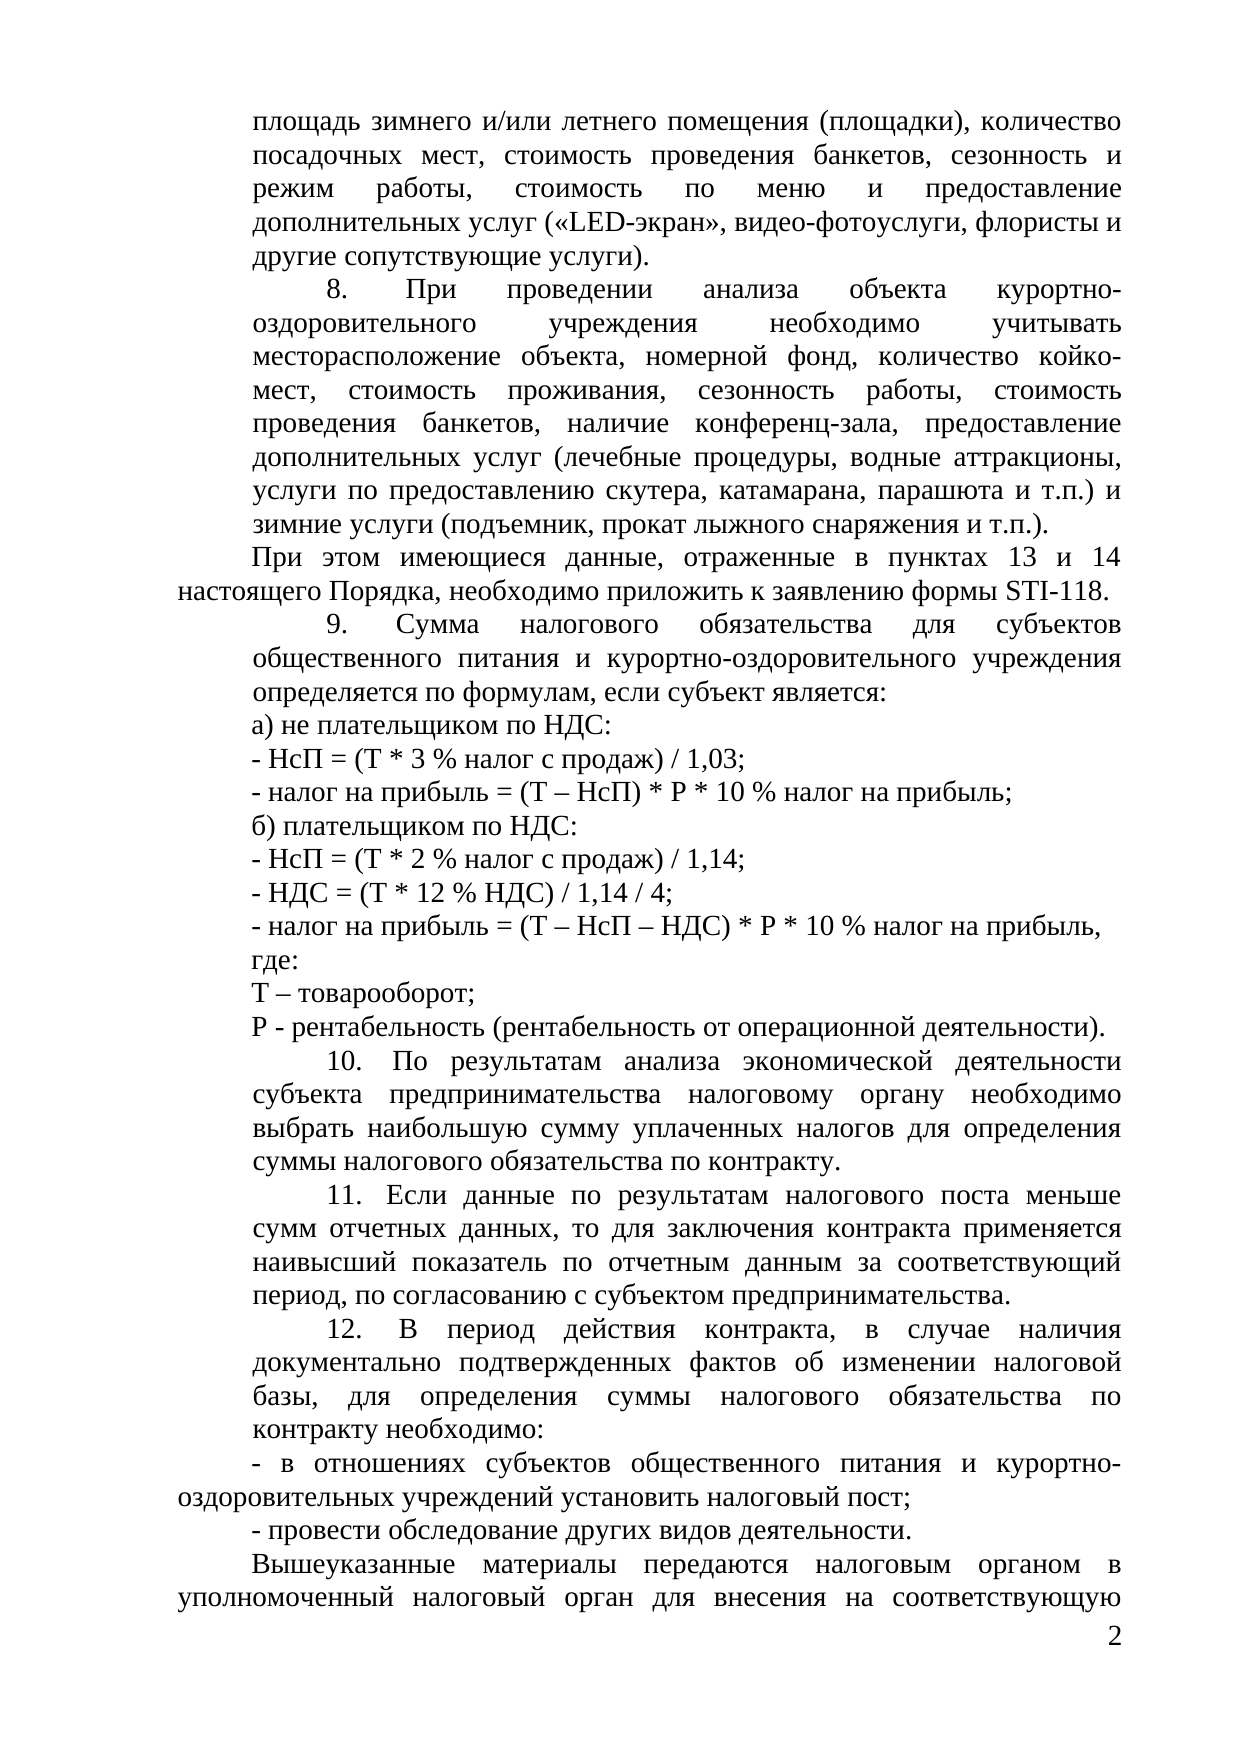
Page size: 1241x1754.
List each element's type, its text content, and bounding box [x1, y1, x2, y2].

text Р - рентабельность (рентабельность от операционной деятельности). [177, 1009, 1122, 1043]
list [252, 103, 1122, 271]
text б) плательщиком по НДС: [177, 808, 1122, 841]
list Если данные по результатам налогового поста меньше сумм отчетных данных, то для заключения контракта применяется наивысший показатель по отчетным данным за соответствующий период, по согласованию с субъектом предпринимательства. [252, 1177, 1122, 1311]
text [177, 1546, 1122, 1613]
text где: [177, 942, 1122, 976]
list В период действия контракта, в случае наличия документально подтвержденных фактов об изменении налоговой базы, для определения суммы налогового обязательства по контракту необходимо: [252, 1311, 1122, 1445]
text - НсП = (Т * 2 % налог с продаж) / 1,14; [177, 841, 1122, 875]
text - налог на прибыль = (Т – НсП – НДС) * Р * 10 % налог на прибыль, [177, 908, 1122, 942]
text - в отношениях субъектов общественного питания и курортно-оздоровительных учреждений установить налоговый пост; [177, 1445, 1122, 1512]
list При проведении анализа объекта курортно-оздоровительного учреждения необходимо учитывать месторасположение объекта, номерной фонд, количество койко-мест, стоимость проживания, сезонность работы, стоимость проведения банкетов, наличие конференц-зала, предоставление дополнительных услуг (лечебные процедуры, водные аттракционы, услуги по предоставлению скутера, катамарана, парашюта и т.п.) и зимние услуги (подъемник, прокат лыжного снаряжения и т.п.). [252, 271, 1122, 539]
list Сумма налогового обязательства для субъектов общественного питания и курортно-оздоровительного учреждения определяется по формулам, если субъект является: [252, 607, 1122, 707]
list а) не плательщиком по НДС: [177, 707, 1122, 741]
text - НсП = (Т * 3 % налог с продаж) / 1,03; [177, 741, 1122, 774]
text - провести обследование других видов деятельности. [177, 1512, 1122, 1546]
text - налог на прибыль = (Т – НсП) * Р * 10 % налог на прибыль; [177, 774, 1122, 808]
text - НДС = (Т * 12 % НДС) / 1,14 / 4; [177, 875, 1122, 908]
text Т – товарооборот; [177, 976, 1122, 1009]
list По результатам анализа экономической деятельности субъекта предпринимательства налоговому органу необходимо выбрать наибольшую сумму уплаченных налогов для определения суммы налогового обязательства по контракту. [252, 1043, 1122, 1177]
list При этом имеющиеся данные, отраженные в пунктах 13 и 14 настоящего Порядка, необходимо приложить к заявлению формы STI-118. [177, 539, 1122, 607]
